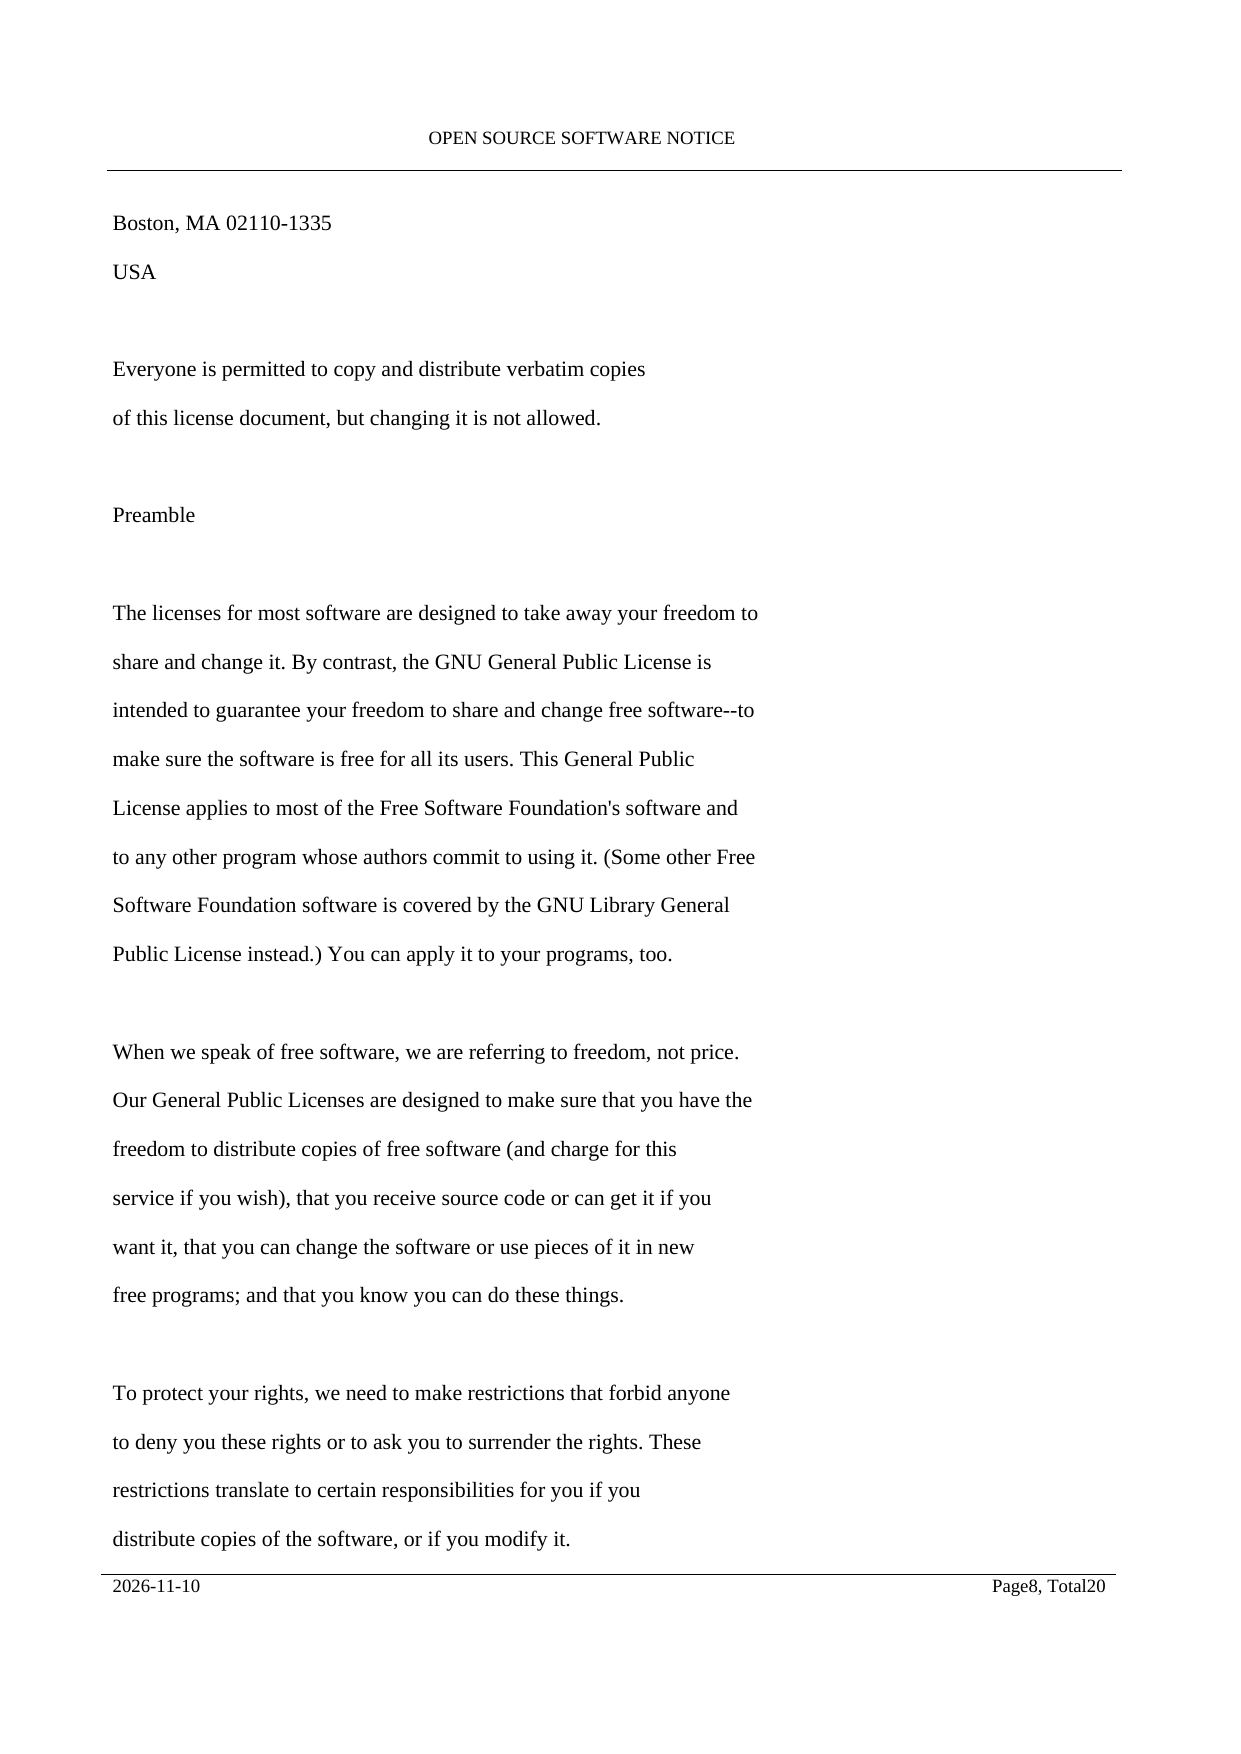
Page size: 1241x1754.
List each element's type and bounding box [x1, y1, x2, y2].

text [112, 206, 1128, 1555]
